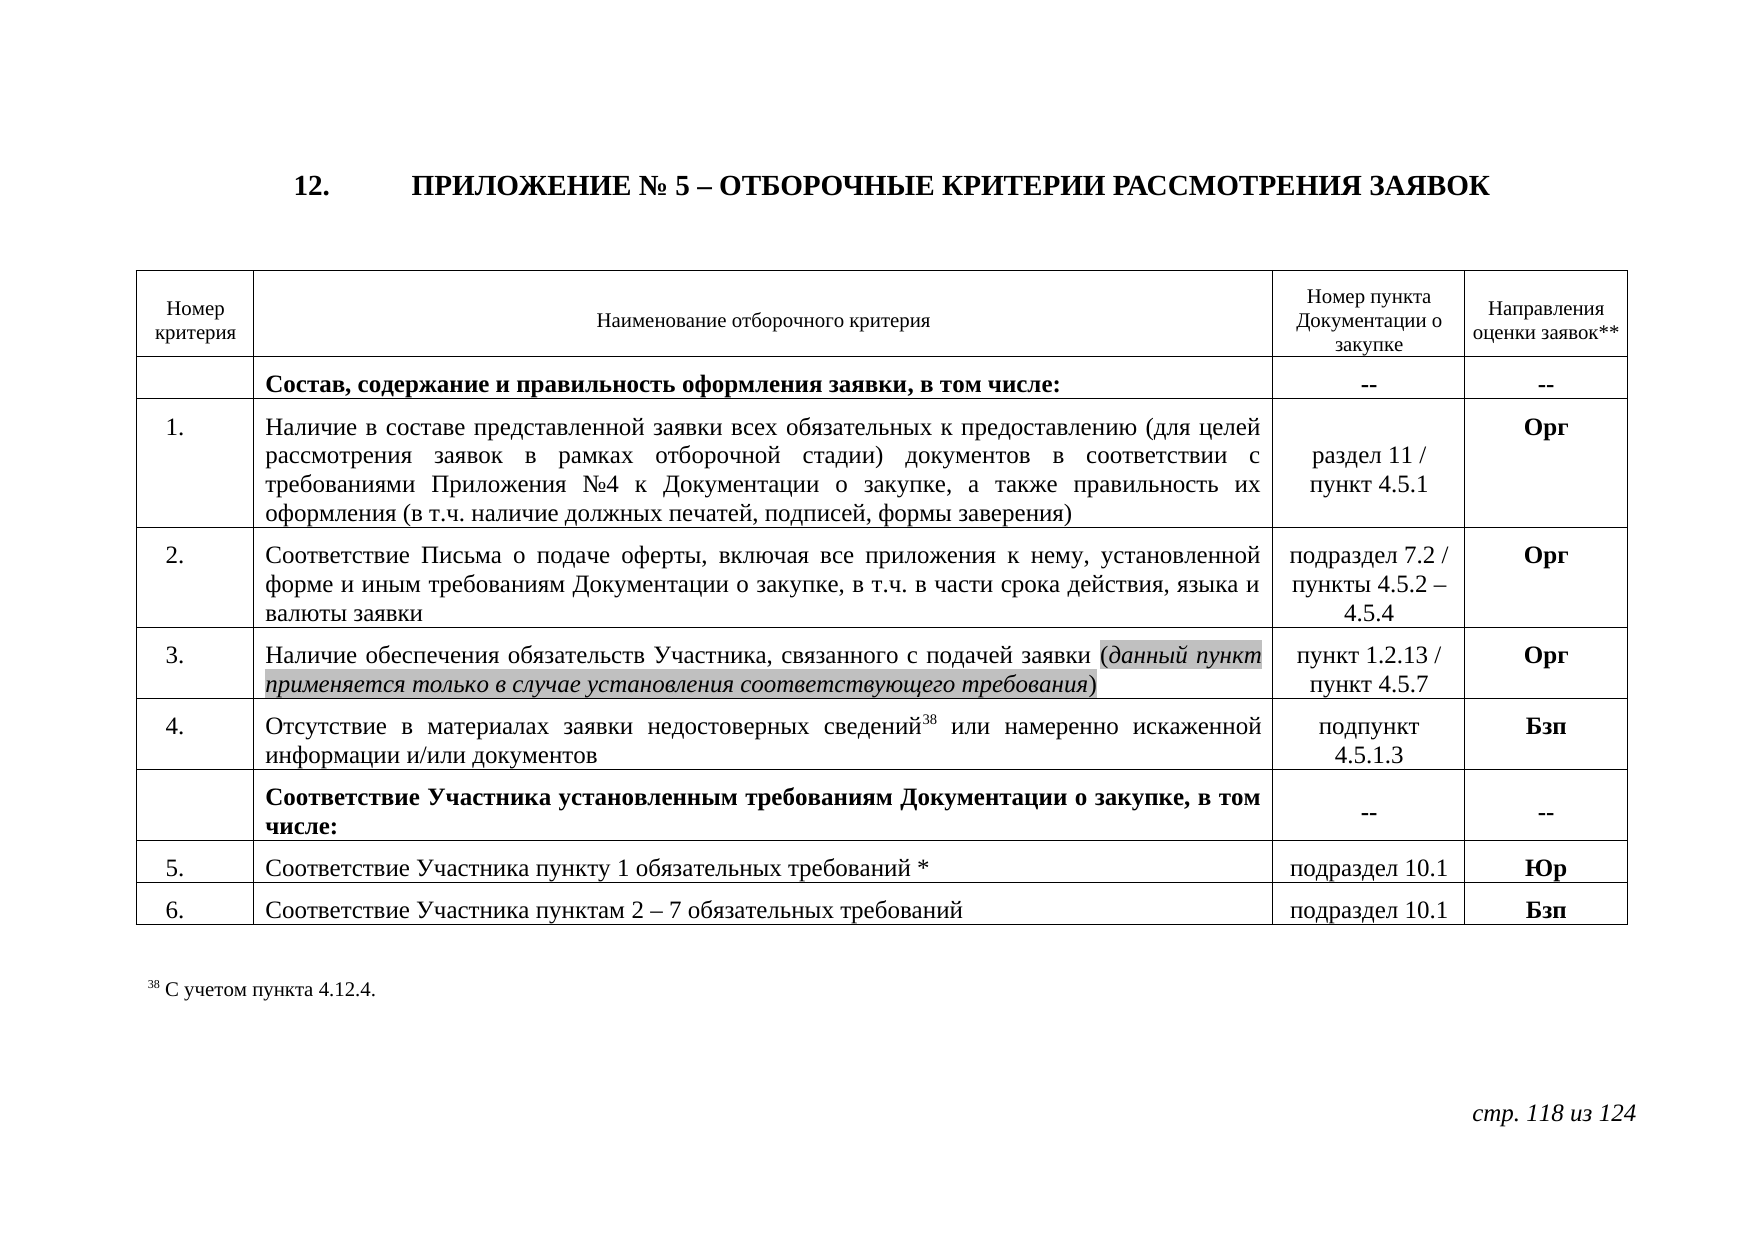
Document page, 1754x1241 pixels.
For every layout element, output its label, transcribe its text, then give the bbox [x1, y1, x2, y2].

table_cell Наличие обеспечения обязательств Участника, связанного с подачей заявки (данный пункт применяется только в случае установления соответствующего требования) [254, 628, 1272, 698]
table_cell раздел 11 / пункт 4.5.1 [1273, 399, 1464, 527]
table_cell Состав, содержание и правильность оформления заявки, в том числе: [254, 357, 1272, 398]
table_cell [137, 883, 253, 924]
table_cell Бзп [1465, 883, 1627, 924]
table_cell -- [1273, 357, 1464, 398]
table_cell -- [1465, 357, 1627, 398]
table_cell Бзп [1465, 699, 1627, 769]
table_cell подраздел 10.1 [1273, 841, 1464, 882]
table_cell подраздел 7.2 / пункты 4.5.2 – 4.5.4 [1273, 528, 1464, 627]
table_cell подраздел 10.1 [1273, 883, 1464, 924]
table_header Направления оценки заявок** [1465, 271, 1627, 356]
table_cell Соответствие Участника установленным требованиям Документации о закупке, в том числе: [254, 770, 1272, 840]
table_cell Орг [1465, 399, 1627, 527]
table_cell [137, 357, 253, 398]
table_header Номер критерия [137, 271, 253, 356]
table_cell -- [1273, 770, 1464, 840]
table_cell Соответствие Участника пунктам 2 – 7 обязательных требований [254, 883, 1272, 924]
table_cell [137, 528, 253, 627]
table_cell -- [1465, 770, 1627, 840]
table_cell Орг [1465, 628, 1627, 698]
table_cell Соответствие Участника пункту 1 обязательных требований * [254, 841, 1272, 882]
table_cell подпункт 4.5.1.3 [1273, 699, 1464, 769]
table_cell [137, 699, 253, 769]
table_cell пункт 1.2.13 / пункт 4.5.7 [1273, 628, 1464, 698]
table_cell [137, 770, 253, 840]
table_cell Отсутствие в материалах заявки недостоверных сведений или намеренно искаженной информации и/или документов [254, 699, 1272, 769]
table_cell Орг [1465, 528, 1627, 627]
table_cell Юр [1465, 841, 1627, 882]
table_cell [137, 399, 253, 527]
table_header Номер пункта Документации о закупке [1273, 271, 1464, 356]
table_cell Наличие в составе представленной заявки всех обязательных к предоставлению (для целей рассмотрения заявок в рамках отборочной стадии) документов в соответствии с требованиями Приложения №4 к Документации о закупке, а также правильность их оформления (в т.ч. наличие должных печатей, подписей, формы заверения) [254, 399, 1272, 527]
table_cell Соответствие Письма о подаче оферты, включая все приложения к нему, установленной форме и иным требованиям Документации о закупке, в т.ч. в части срока действия, языка и валюты заявки [254, 528, 1272, 627]
table_cell [137, 628, 253, 698]
table_cell [137, 841, 253, 882]
table_header Наименование отборочного критерия [254, 271, 1272, 356]
subtitle ПРИЛОЖЕНИЕ № 5 – ОТБОРОЧНЫЕ КРИТЕРИИ РАССМОТРЕНИЯ ЗАЯВОК [148, 168, 1636, 202]
